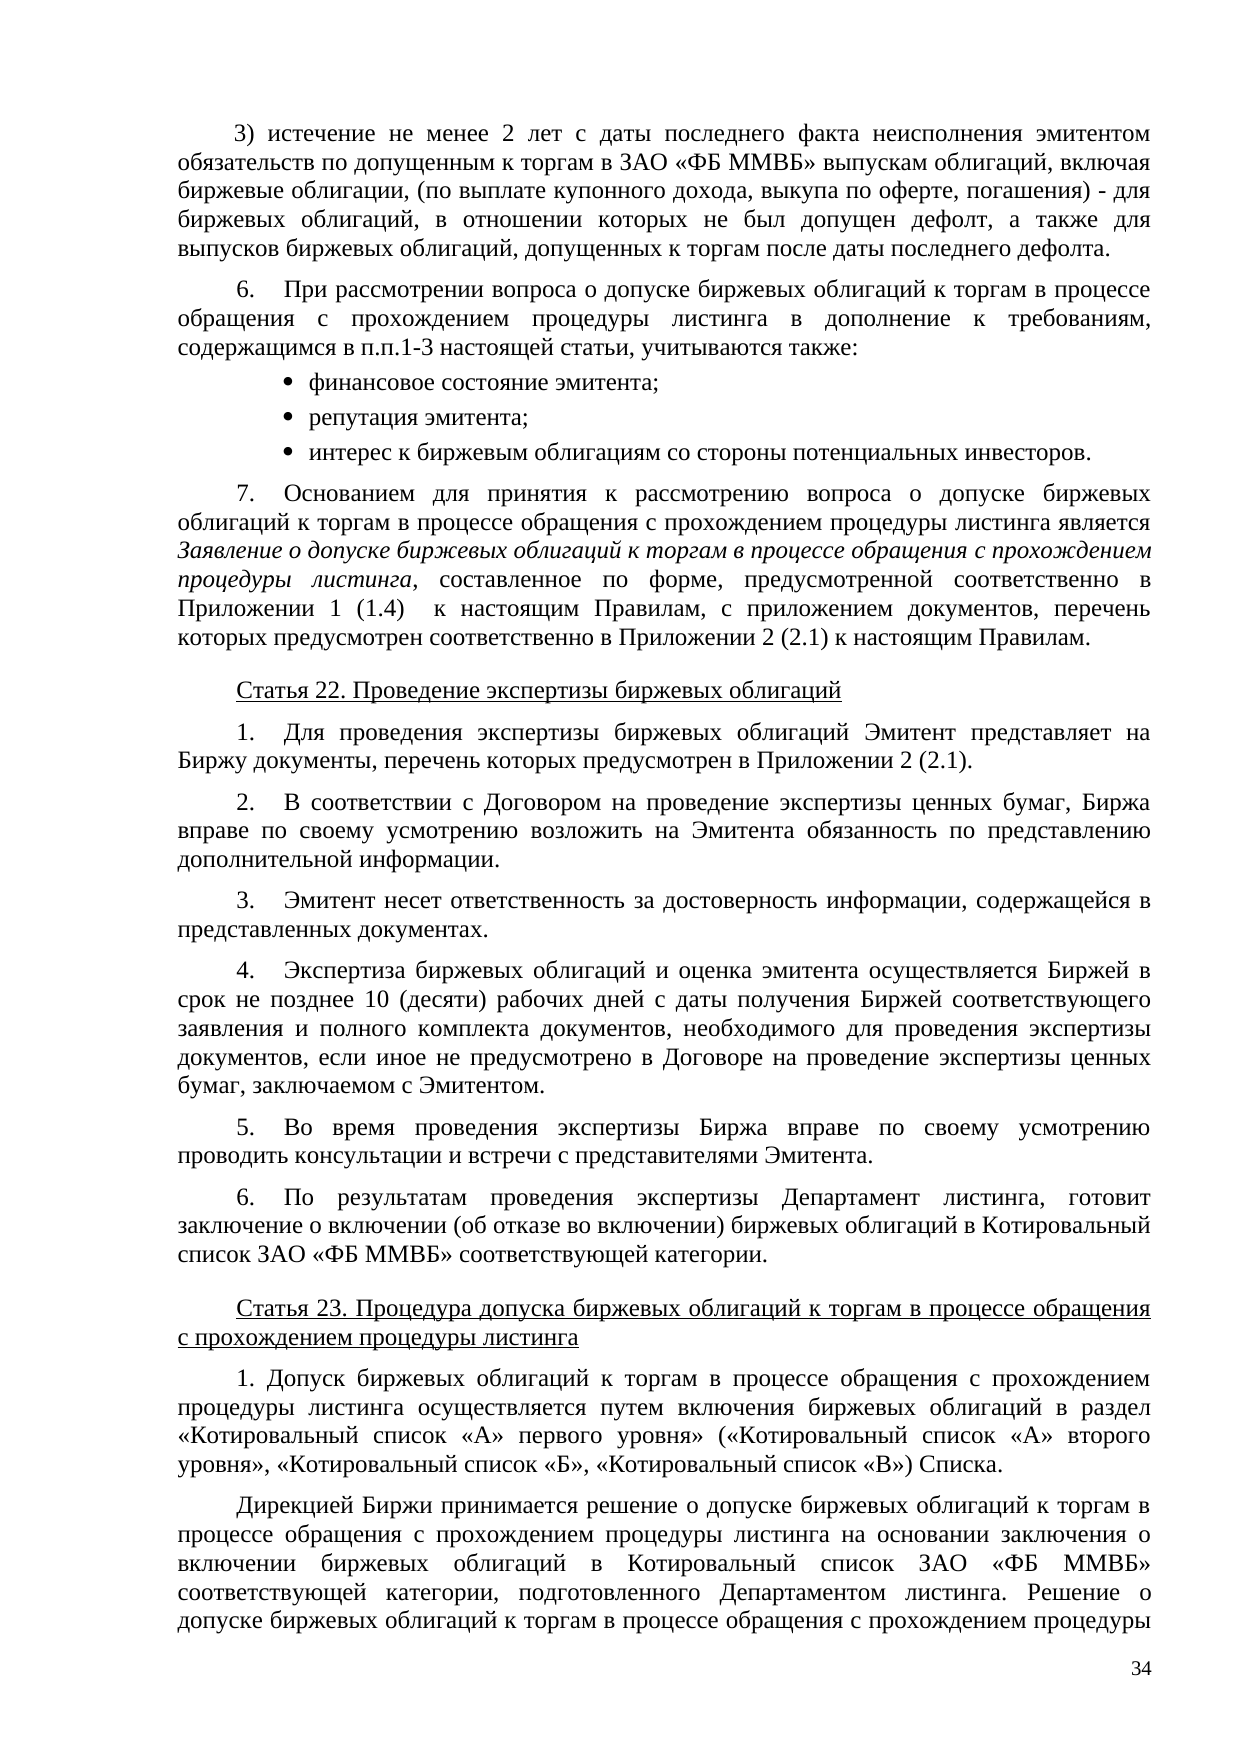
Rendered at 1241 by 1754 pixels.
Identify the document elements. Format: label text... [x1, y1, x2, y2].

subtitle Статья 22. Проведение экспертизы биржевых облигаций [177, 676, 1152, 704]
text 7. Основанием для принятия к рассмотрению вопроса о допуске биржевых облигаций к торгам в процессе обращения с прохождением процедуры листинга является Заявление о допуске биржевых облигаций к торгам в процессе обращения с прохождением процедуры листинга, составленное по форме, предусмотренной соответственно в Приложении 1 (1.4) к настоящим Правилам, с приложением документов, перечень которых предусмотрен соответственно в Приложении 2 (2.1) к настоящим Правилам. [177, 478, 1152, 651]
text 6. По результатам проведения экспертизы Департамент листинга, готовит заключение о включении (об отказе во включении) биржевых облигаций в Котировальный список ЗАО «ФБ ММВБ» соответствующей категории. [177, 1182, 1152, 1268]
list репутация эмитента; [283, 402, 1152, 431]
text 6. При рассмотрении вопроса о допуске биржевых облигаций к торгам в процессе обращения с прохождением процедуры листинга в дополнение к требованиям, содержащимся в п.п.1-3 настоящей статьи, учитываются также: [177, 274, 1152, 361]
text 3) истечение не менее 2 лет с даты последнего факта неисполнения эмитентом обязательств по допущенным к торгам в ЗАО «ФБ ММВБ» выпускам облигаций, включая биржевые облигации, (по выплате купонного дохода, выкупа по оферте, погашения) - для биржевых облигаций, в отношении которых не был допущен дефолт, а также для выпусков биржевых облигаций, допущенных к торгам после даты последнего дефолта. [177, 118, 1152, 262]
text 1. Допуск биржевых облигаций к торгам в процессе обращения с прохождением процедуры листинга осуществляется путем включения биржевых облигаций в раздел «Котировальный список «А» первого уровня» («Котировальный список «А» второго уровня», «Котировальный список «Б», «Котировальный список «В») Списка. [177, 1363, 1152, 1478]
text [177, 1491, 1152, 1634]
list финансовое состояние эмитента; [283, 367, 1152, 396]
text 5. Во время проведения экспертизы Биржа вправе по своему усмотрению проводить консультации и встречи с представителями Эмитента. [177, 1112, 1152, 1169]
subtitle Статья 23. Процедура допуска биржевых облигаций к торгам в процессе обращения с прохождением процедуры листинга [177, 1293, 1152, 1351]
text 3. Эмитент несет ответственность за достоверность информации, содержащейся в представленных документах. [177, 886, 1152, 943]
text 1. Для проведения экспертизы биржевых облигаций Эмитент представляет на Биржу документы, перечень которых предусмотрен в Приложении 2 (2.1). [177, 717, 1152, 774]
text 4. Экспертиза биржевых облигаций и оценка эмитента осуществляется Биржей в срок не позднее 10 (десяти) рабочих дней с даты получения Биржей соответствующего заявления и полного комплекта документов, необходимого для проведения экспертизы документов, если иное не предусмотрено в Договоре на проведение экспертизы ценных бумаг, заключаемом с Эмитентом. [177, 956, 1152, 1099]
text 2. В соответствии с Договором на проведение экспертизы ценных бумаг, Биржа вправе по своему усмотрению возложить на Эмитента обязанность по представлению дополнительной информации. [177, 787, 1152, 873]
list интерес к биржевым облигациям со стороны потенциальных инвесторов. [283, 437, 1152, 466]
